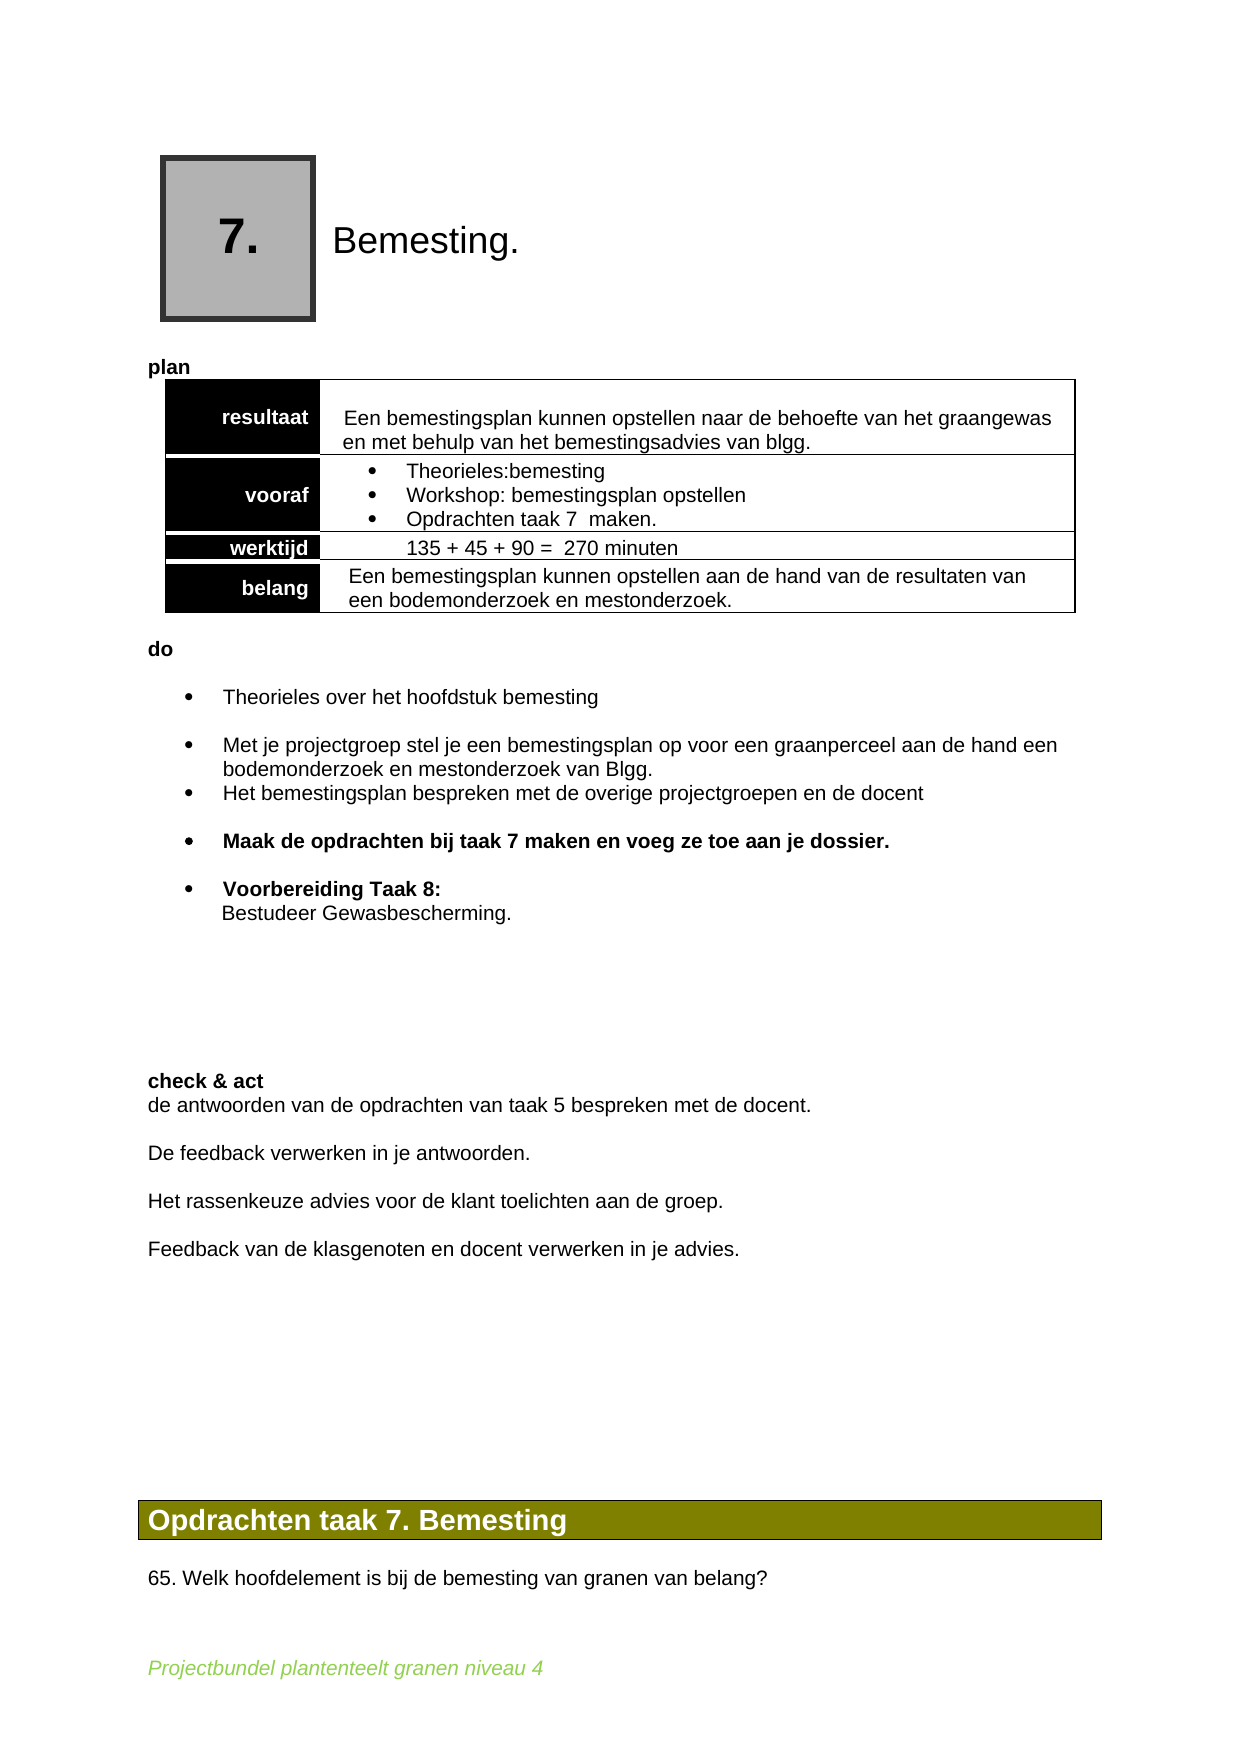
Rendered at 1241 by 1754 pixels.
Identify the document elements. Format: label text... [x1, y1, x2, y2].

text De feedback verwerken in je antwoorden. [148, 1141, 1093, 1164]
table_cell 7. Bemesting. [148, 148, 1070, 331]
text 65. Welk hoofdelement is bij de bemesting van granen van belang? [148, 1565, 1093, 1590]
text de antwoorden van de opdrachten van taak 5 bespreken met de docent. [148, 1093, 1093, 1117]
list Het bemestingsplan bespreken met de overige projectgroepen en de docent [185, 781, 1093, 805]
table_header Een bemestingsplan kunnen opstellen naar de behoefte van het graangewas en met behulp van het bemestingsadvies van blgg. [320, 380, 1074, 454]
table_cell Theorieles:bemesting Workshop: bemestingsplan opstellen Opdrachten taak 7 maken. [320, 455, 1074, 531]
text do [148, 637, 1093, 661]
table_cell 135 + 45 + 90 = 270 minuten [320, 532, 1074, 559]
table_cell vooraf [166, 458, 320, 531]
text plan [148, 354, 1093, 378]
text Het rassenkeuze advies voor de klant toelichten aan de groep. [148, 1188, 1093, 1212]
subtitle Opdrachten taak 7. Bemesting [139, 1501, 1101, 1539]
table_cell Een bemestingsplan kunnen opstellen aan de hand van de resultaten van een bodemonderzoek en mestonderzoek. [320, 560, 1074, 612]
list Met je projectgroep stel je een bemestingsplan op voor een graanperceel aan de hand een bodemonderzoek en mestonderzoek van Blgg. [185, 733, 1093, 781]
list Maak de opdrachten bij taak 7 maken en voeg ze toe aan je dossier. [185, 829, 1093, 853]
text Bestudeer Gewasbescherming. [185, 901, 1093, 925]
table_cell belang [166, 564, 320, 612]
text check & act [148, 1069, 1093, 1093]
list Theorieles over het hoofdstuk bemesting [185, 685, 1093, 709]
text Feedback van de klasgenoten en docent verwerken in je advies. [148, 1236, 1093, 1260]
table_header resultaat [166, 380, 320, 454]
table_cell werktijd [166, 535, 320, 559]
list Voorbereiding Taak 8: [185, 877, 1093, 901]
